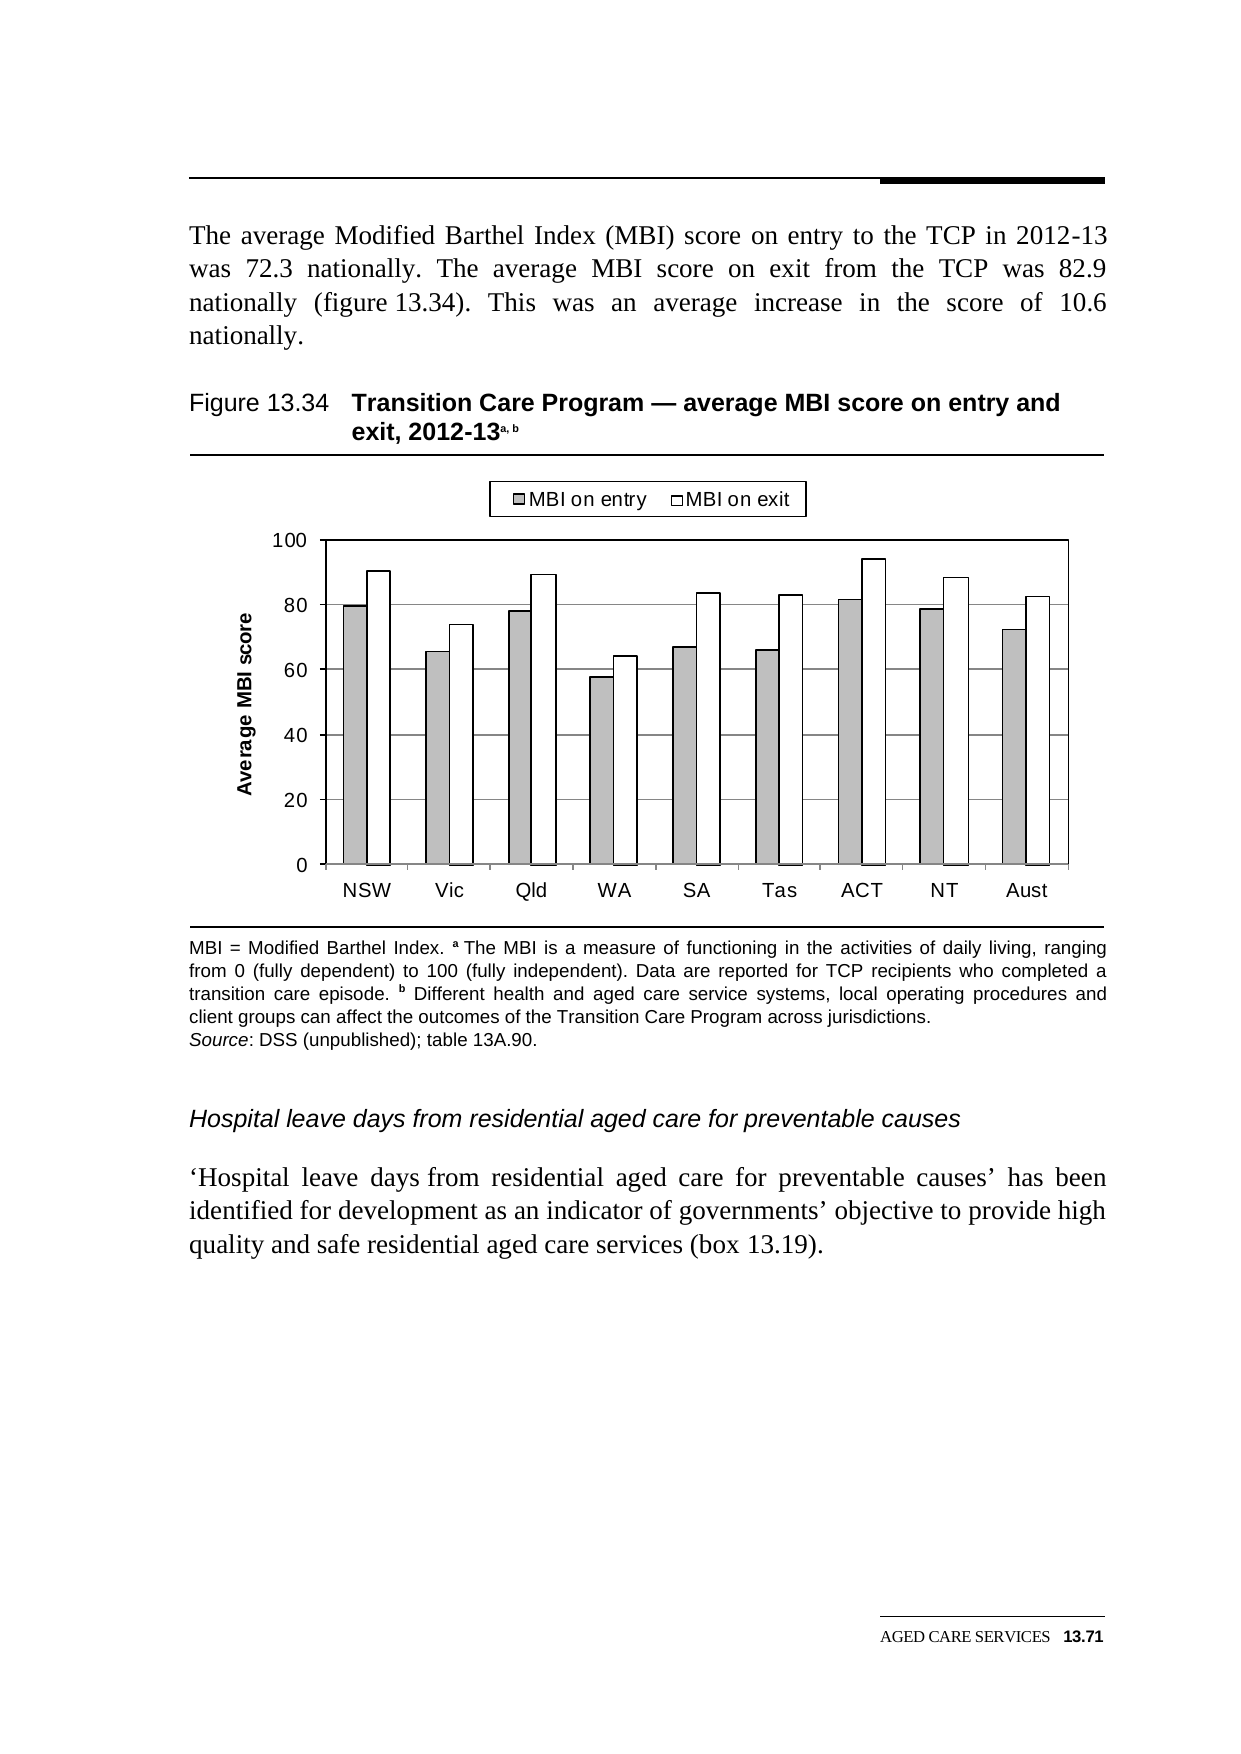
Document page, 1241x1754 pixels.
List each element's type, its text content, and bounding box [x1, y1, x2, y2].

text The average Modified Barthel Index (MBI) score on entry to the TCP in 2012-13 was 72.3 nationally. The average MBI score on exit from the TCP was 82.9 nationally (figure 13.34). This was an average increase in the score of 10.6 nationally. [189, 217, 1107, 350]
text ‘Hospital leave days from residential aged care for preventable causes’ has been identified for development as an indicator of governments’ objective to provide high quality and safe residential aged care services (box 13.19). [189, 1159, 1107, 1259]
title Figure 13.34 Transition Care Program — average MBI score on entry and exit, 2012-13a, b [189, 388, 1107, 446]
text MBI = Modified Barthel Index. a The MBI is a measure of functioning in the activities of daily living, ranging from 0 (fully dependent) to 100 (fully independent). Data are reported for TCP recipients who completed a transition care episode. b Different health and aged care service systems, local operating procedures and client groups can affect the outcomes of the Transition Care Program across jurisdictions. [189, 936, 1107, 1028]
subtitle Hospital leave days from residential aged care for preventable causes [189, 1101, 1107, 1134]
text Source: DSS (unpublished); table 13A.90. [189, 1028, 1107, 1051]
table_header [190, 456, 1104, 926]
